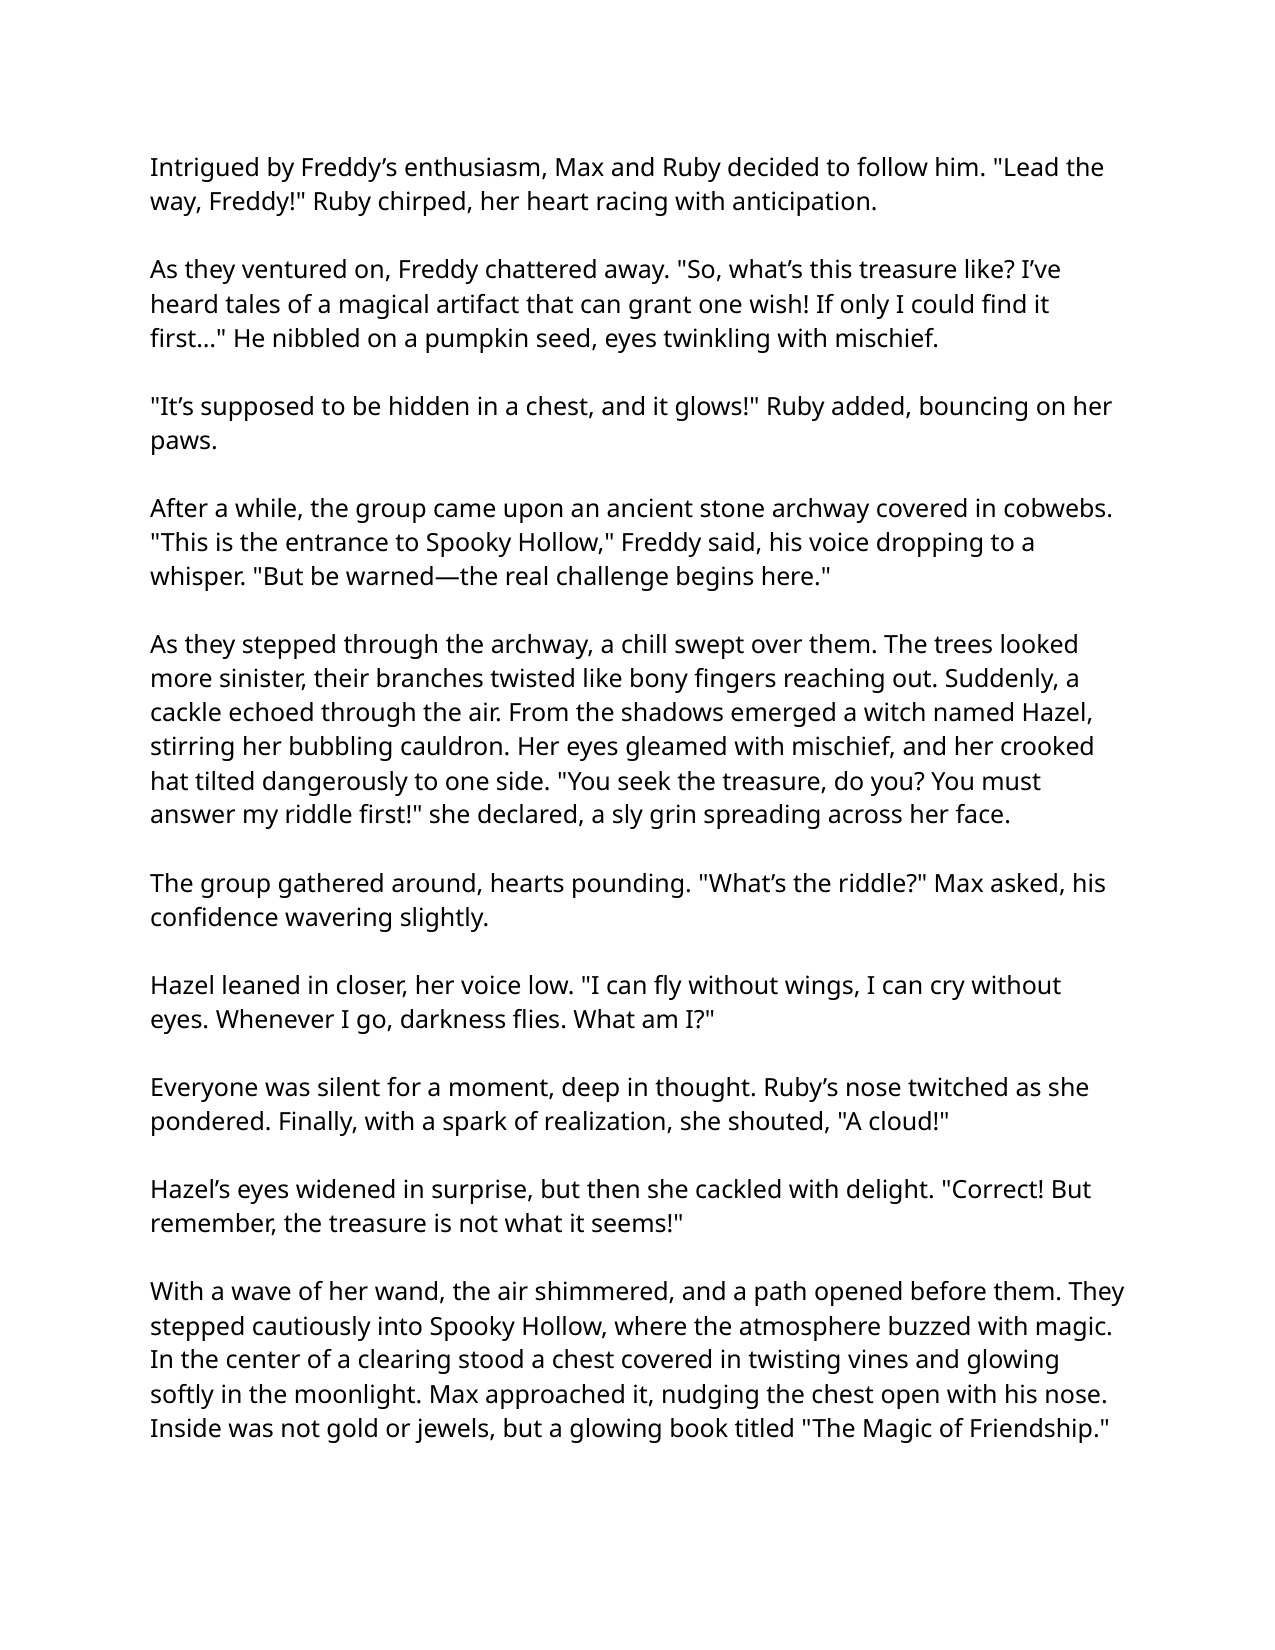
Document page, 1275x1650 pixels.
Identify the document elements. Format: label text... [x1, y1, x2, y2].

text Everyone was silent for a moment, deep in thought. Ruby’s nose twitched as she pondered. Finally, with a spark of realization, she shouted, "A cloud!" [150, 1070, 1125, 1138]
text After a while, the group came upon an ancient stone archway covered in cobwebs. "This is the entrance to Spooky Hollow," Freddy said, his voice dropping to a whisper. "But be warned—the real challenge begins here." [150, 491, 1125, 593]
text As they ventured on, Freddy chattered away. "So, what’s this treasure like? I’ve heard tales of a magical artifact that can grant one wish! If only I could find it first…" He nibbled on a pumpkin seed, eyes twinkling with mischief. [150, 252, 1125, 354]
text Hazel’s eyes widened in surprise, but then she cackled with delight. "Correct! But remember, the treasure is not what it seems!" [150, 1172, 1125, 1240]
text With a wave of her wand, the air shimmered, and a path opened before them. They stepped cautiously into Spooky Hollow, where the atmosphere buzzed with magic. In the center of a clearing stood a chest covered in twisting vines and glowing softly in the moonlight. Max approached it, nudging the chest open with his nose. Inside was not gold or jewels, but a glowing book titled "The Magic of Friendship." [150, 1274, 1125, 1444]
text Hazel leaned in closer, her voice low. "I can fly without wings, I can cry without eyes. Whenever I go, darkness flies. What am I?" [150, 967, 1125, 1036]
text The group gathered around, hearts pounding. "What’s the riddle?" Max asked, his confidence wavering slightly. [150, 865, 1125, 933]
text "It’s supposed to be hidden in a chest, and it glows!" Ruby added, bouncing on her paws. [150, 388, 1125, 457]
text As they stepped through the archway, a chill swept over them. The trees looked more sinister, their branches twisted like bony fingers reaching out. Suddenly, a cackle echoed through the air. From the shadows emerged a witch named Hazel, stirring her bubbling cauldron. Her eyes gleamed with mischief, and her crooked hat tilted dangerously to one side. "You seek the treasure, do you? You must answer my riddle first!" she declared, a sly grin spreading across her face. [150, 627, 1125, 831]
text Intrigued by Freddy’s enthusiasm, Max and Ruby decided to follow him. "Lead the way, Freddy!" Ruby chirped, her heart racing with anticipation. [150, 150, 1125, 218]
